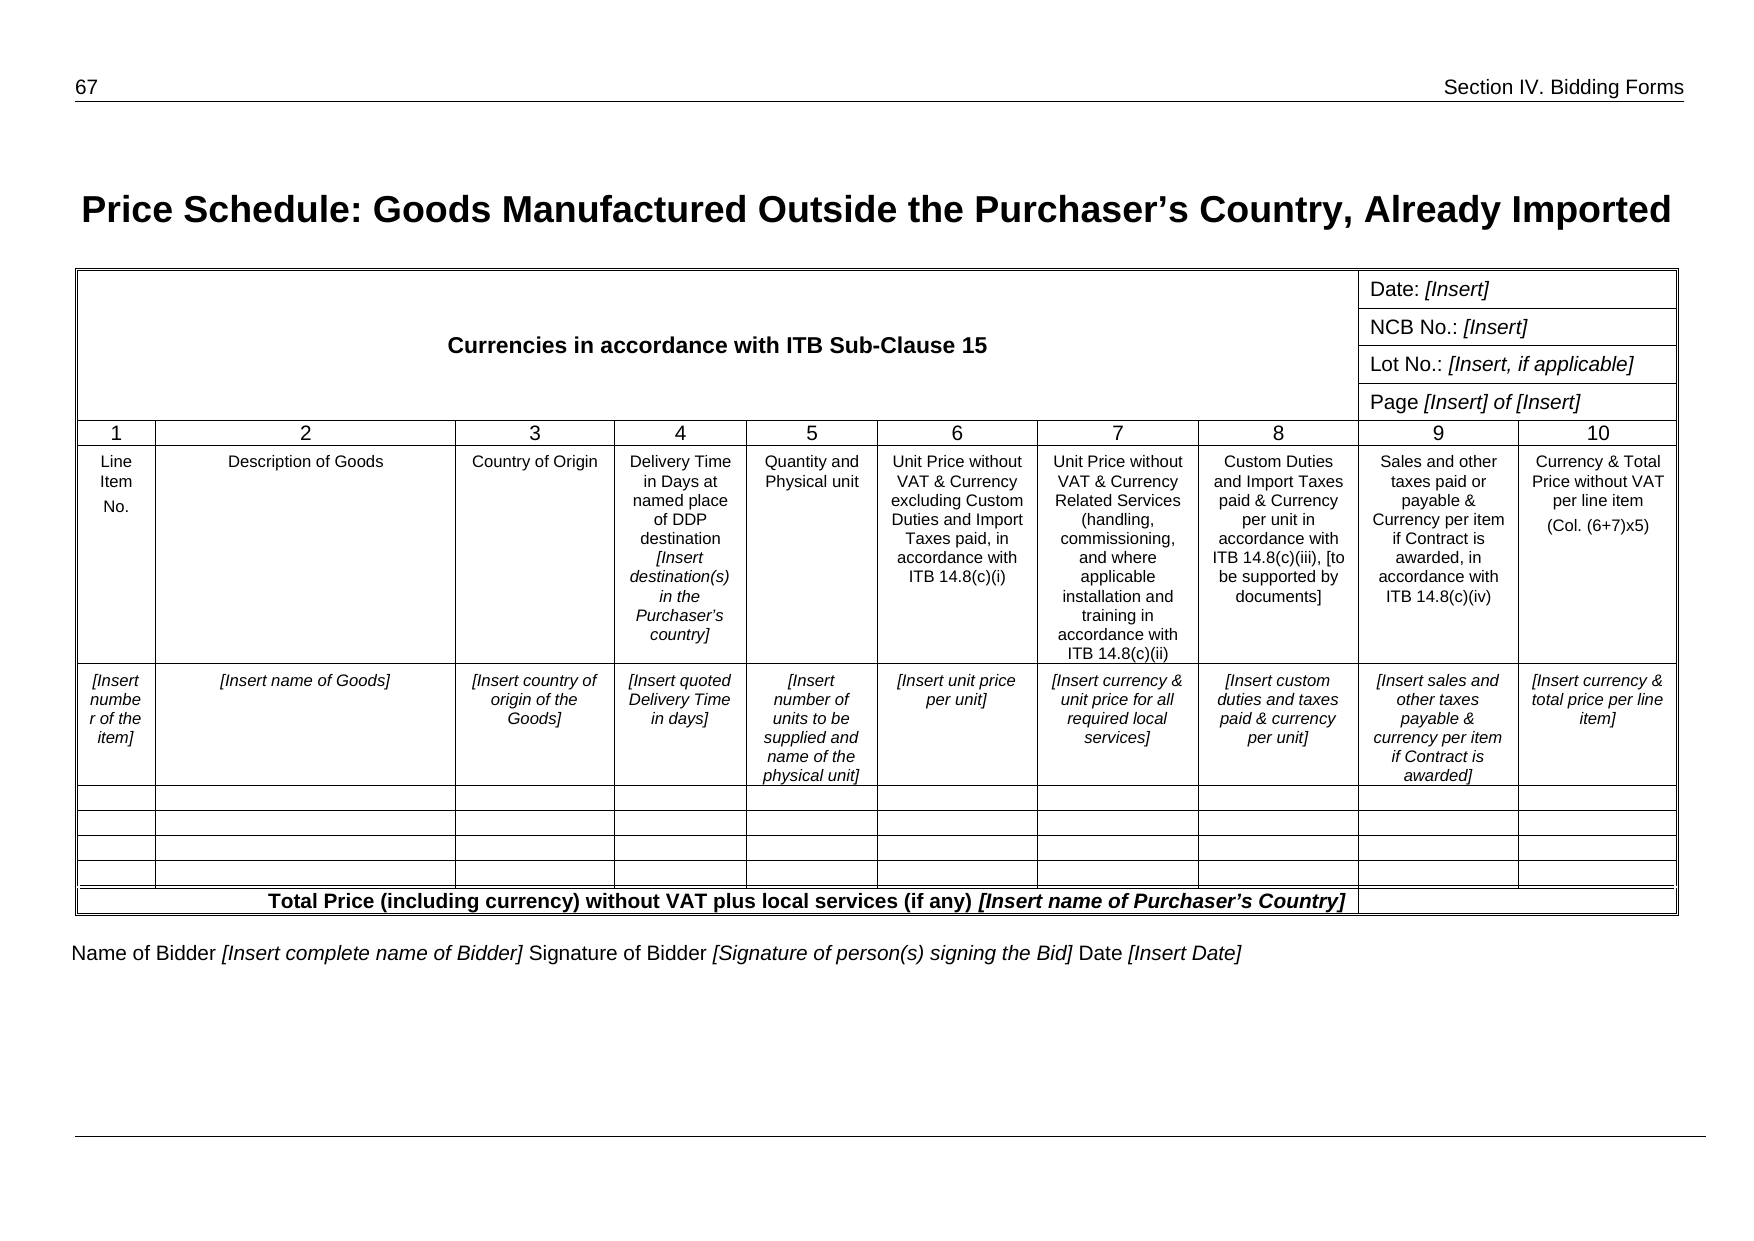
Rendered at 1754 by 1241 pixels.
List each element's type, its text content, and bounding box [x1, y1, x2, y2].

table_cell 9 [1359, 421, 1518, 445]
table_cell [878, 861, 1037, 885]
table_cell [Insert custom duties and taxes paid & currency per unit] [1199, 664, 1358, 785]
table_cell [1199, 811, 1358, 835]
table_cell [456, 811, 614, 835]
table_cell 10 [1519, 421, 1676, 445]
table_cell 5 [747, 421, 877, 445]
table_cell [156, 811, 455, 835]
table_cell 1 [78, 421, 155, 445]
table_cell Sales and other taxes paid or payable & Currency per item if Contract is awarded, in accordance with ITB 14.8(c)(iv) [1359, 446, 1518, 663]
table_cell [615, 861, 746, 885]
table_cell [615, 811, 746, 835]
table_cell Total Price (including currency) without VAT plus local services (if any) [Insert name of Purchaser’s Country] [77, 885, 1358, 912]
table_cell Line Item No. [78, 446, 155, 663]
table_cell [78, 786, 155, 810]
table_cell [747, 836, 877, 860]
table_cell [747, 811, 877, 835]
table_cell 2 [156, 421, 455, 445]
table_cell [747, 786, 877, 810]
table_cell [1199, 836, 1358, 860]
table_cell [1519, 811, 1676, 835]
table_cell [Insert currency & total price per line item] [1519, 664, 1676, 785]
table_cell Unit Price without VAT & Currency Related Services (handling, commissioning, and where applicable installation and training in accordance with ITB 14.8(c)(ii) [1038, 446, 1198, 663]
table_cell [Insert number of units to be supplied and name of the physical unit] [747, 664, 877, 785]
table_cell [1519, 861, 1676, 885]
table_cell [1038, 811, 1198, 835]
table_cell [78, 836, 155, 860]
table_cell [1199, 861, 1358, 885]
table_cell [747, 861, 877, 885]
table_cell [1038, 861, 1198, 885]
table_cell [Insert sales and other taxes payable & currency per item if Contract is awarded] [1359, 664, 1518, 785]
table_cell [1359, 861, 1518, 885]
table_cell 8 [1199, 421, 1358, 445]
table_cell [878, 836, 1037, 860]
table_cell [156, 861, 455, 885]
table_cell Lot No.: [Insert, if applicable] [1359, 346, 1676, 382]
table_cell [1359, 836, 1518, 860]
table_cell Delivery Time in Days at named place of DDP destination [Insert destination(s) in the Purchaser’s country] [615, 446, 746, 663]
table_cell [1519, 786, 1676, 810]
table_cell 4 [615, 421, 746, 445]
table_cell [1359, 811, 1518, 835]
table_header Name of Bidder [Insert complete name of Bidder] Signature of Bidder [Signature of person(s) signing the Bid] Date [Insert Date] [64, 916, 1395, 968]
table_cell [878, 811, 1037, 835]
table_cell NCB No.: [Insert] [1359, 309, 1676, 345]
table_cell [456, 836, 614, 860]
table_cell [156, 836, 455, 860]
table_cell 6 [878, 421, 1037, 445]
table_cell [1359, 786, 1518, 810]
table_cell [1519, 836, 1676, 860]
table_cell [1038, 836, 1198, 860]
table_cell [78, 861, 155, 885]
table_header Currencies in accordance with ITB Sub-Clause 15 [78, 271, 1358, 420]
table_cell [Insert quoted Delivery Time in days] [615, 664, 746, 785]
table_cell Description of Goods [156, 446, 455, 663]
table_cell [1038, 786, 1198, 810]
table_cell Currency & Total Price without VAT per line item (Col. (6+7)x5) [1519, 446, 1676, 663]
table_cell [615, 786, 746, 810]
table_cell [78, 811, 155, 835]
text Price Schedule: Goods Manufactured Outside the Purchaser’s Country, Already Imported [75, 187, 1679, 230]
table_cell [Insert country of origin of the Goods] [456, 664, 614, 785]
table_cell Country of Origin [456, 446, 614, 663]
table_cell [878, 786, 1037, 810]
table_cell [1199, 786, 1358, 810]
table_cell 7 [1038, 421, 1198, 445]
table_cell [Insert unit price per unit] [878, 664, 1037, 785]
table_cell [Insert name of Goods] [156, 664, 455, 785]
table_cell [1359, 885, 1678, 912]
table_cell Page [Insert] of [Insert] [1359, 384, 1676, 420]
table_cell [Insert number of the item] [78, 664, 155, 785]
table_cell [456, 861, 614, 885]
table_cell [456, 786, 614, 810]
table_cell Quantity and Physical unit [747, 446, 877, 663]
table_cell [615, 836, 746, 860]
table_header Date: [Insert] [1359, 271, 1676, 307]
table_cell [156, 786, 455, 810]
table_cell 3 [456, 421, 614, 445]
table_cell Custom Duties and Import Taxes paid & Currency per unit in accordance with ITB 14.8(c)(iii), [to be supported by documents] [1199, 446, 1358, 663]
table_cell [Insert currency & unit price for all required local services] [1038, 664, 1198, 785]
table_cell Unit Price without VAT & Currency excluding Custom Duties and Import Taxes paid, in accordance with ITB 14.8(c)(i) [878, 446, 1037, 663]
